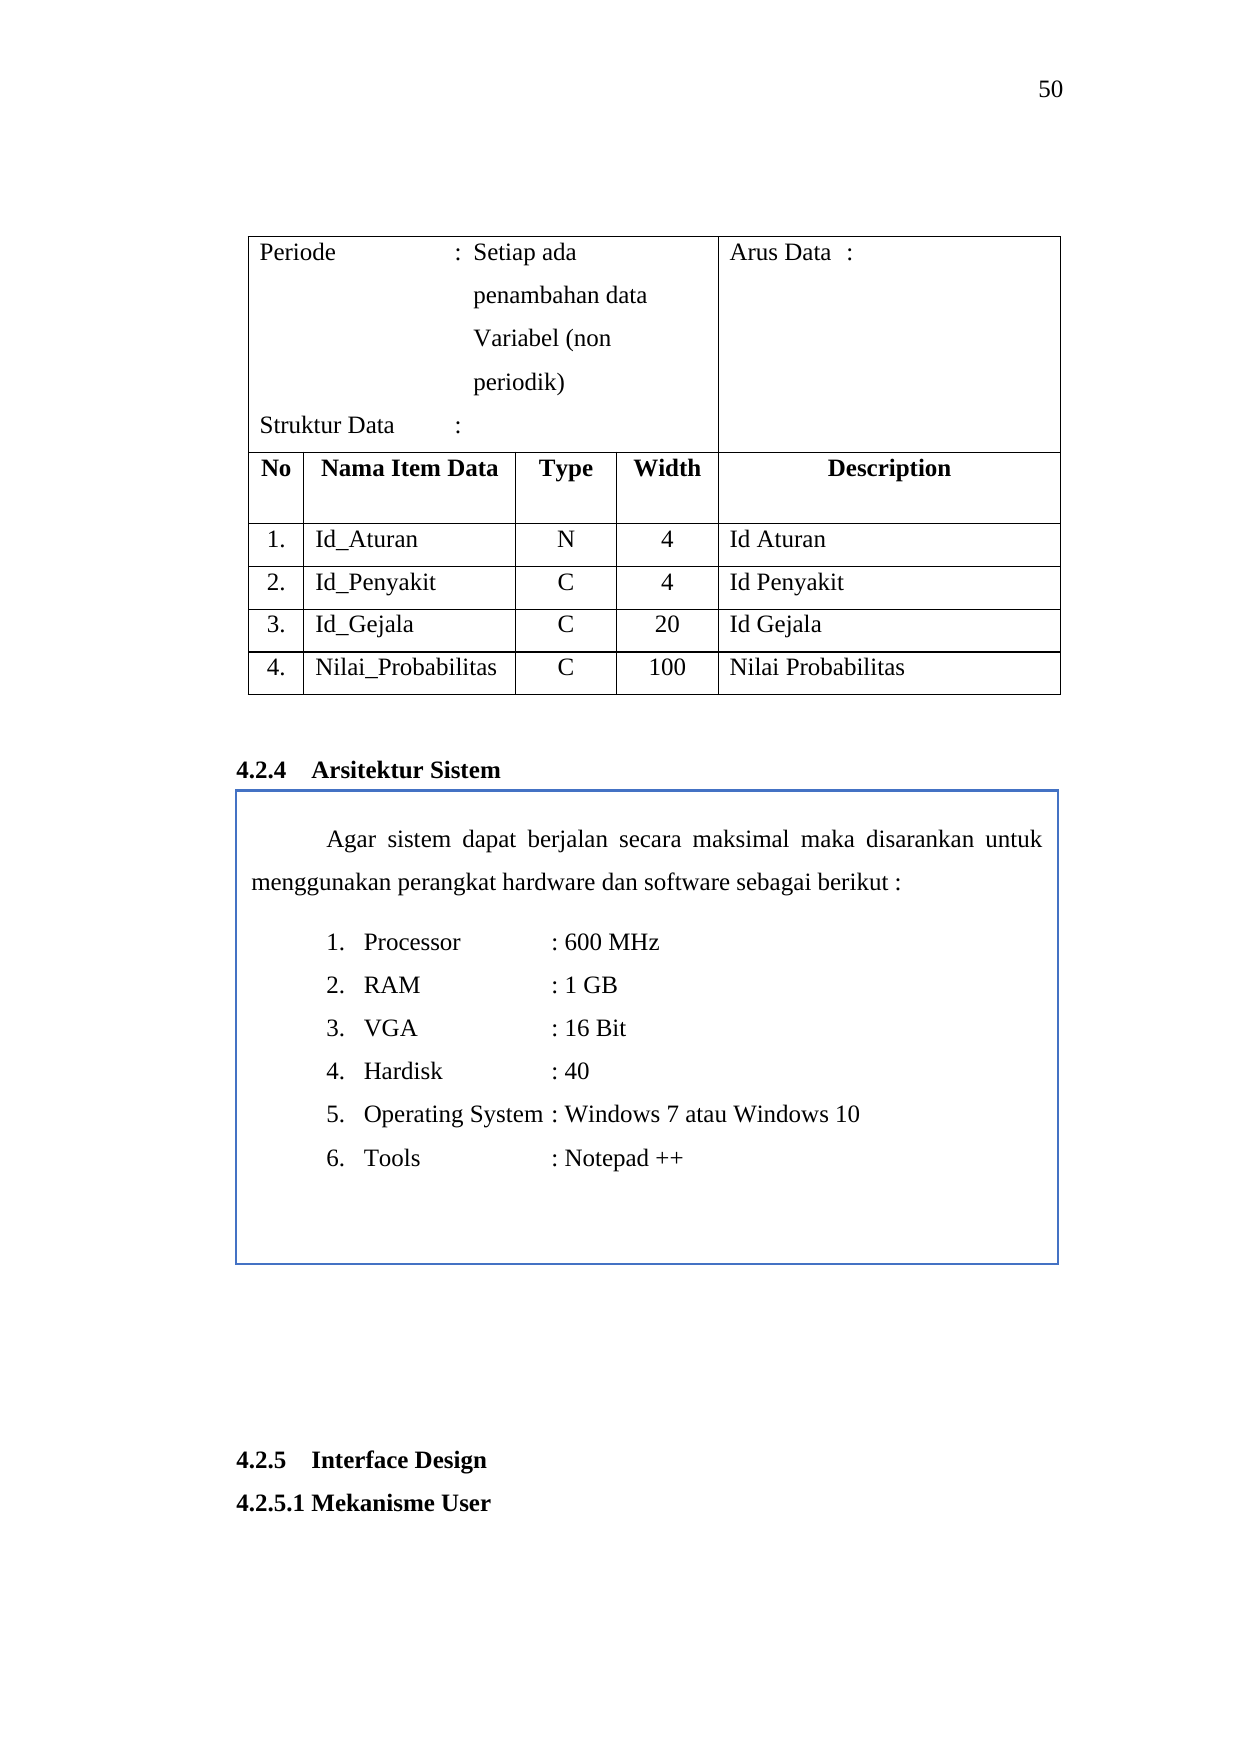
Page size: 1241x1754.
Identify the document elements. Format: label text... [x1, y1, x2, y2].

table_cell Id_Gejala [304, 610, 515, 651]
table_cell Nama Item Data [304, 453, 515, 523]
table_cell Id Aturan [719, 524, 1060, 566]
table_cell 20 [617, 610, 718, 651]
table_cell 1. [249, 524, 303, 566]
table_cell 2. [249, 567, 303, 608]
table_cell Type [516, 453, 616, 523]
table_cell 4. [249, 653, 303, 694]
table_cell C [516, 653, 616, 694]
table_cell C [516, 567, 616, 608]
table_cell Nilai Probabilitas [719, 653, 1060, 694]
table_cell 3. [249, 610, 303, 651]
table_cell Id Penyakit [719, 567, 1060, 608]
table_cell C [516, 610, 616, 651]
table_cell N [516, 524, 616, 566]
table_cell No [249, 453, 303, 523]
table_cell Width [617, 453, 718, 523]
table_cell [719, 237, 1060, 452]
table_cell 4 [617, 524, 718, 566]
table_cell 100 [617, 653, 718, 694]
list Interface Design [236, 1445, 1063, 1474]
table_cell Id Gejala [719, 610, 1060, 651]
list Mekanisme User [236, 1488, 1063, 1517]
list Arsitektur Sistem [236, 755, 1063, 784]
table_cell Id_Penyakit [304, 567, 515, 608]
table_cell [249, 237, 718, 452]
table_cell Nilai_Probabilitas [304, 653, 515, 694]
table_cell Id_Aturan [304, 524, 515, 566]
table_cell 4 [617, 567, 718, 608]
table_cell Description [719, 453, 1060, 523]
